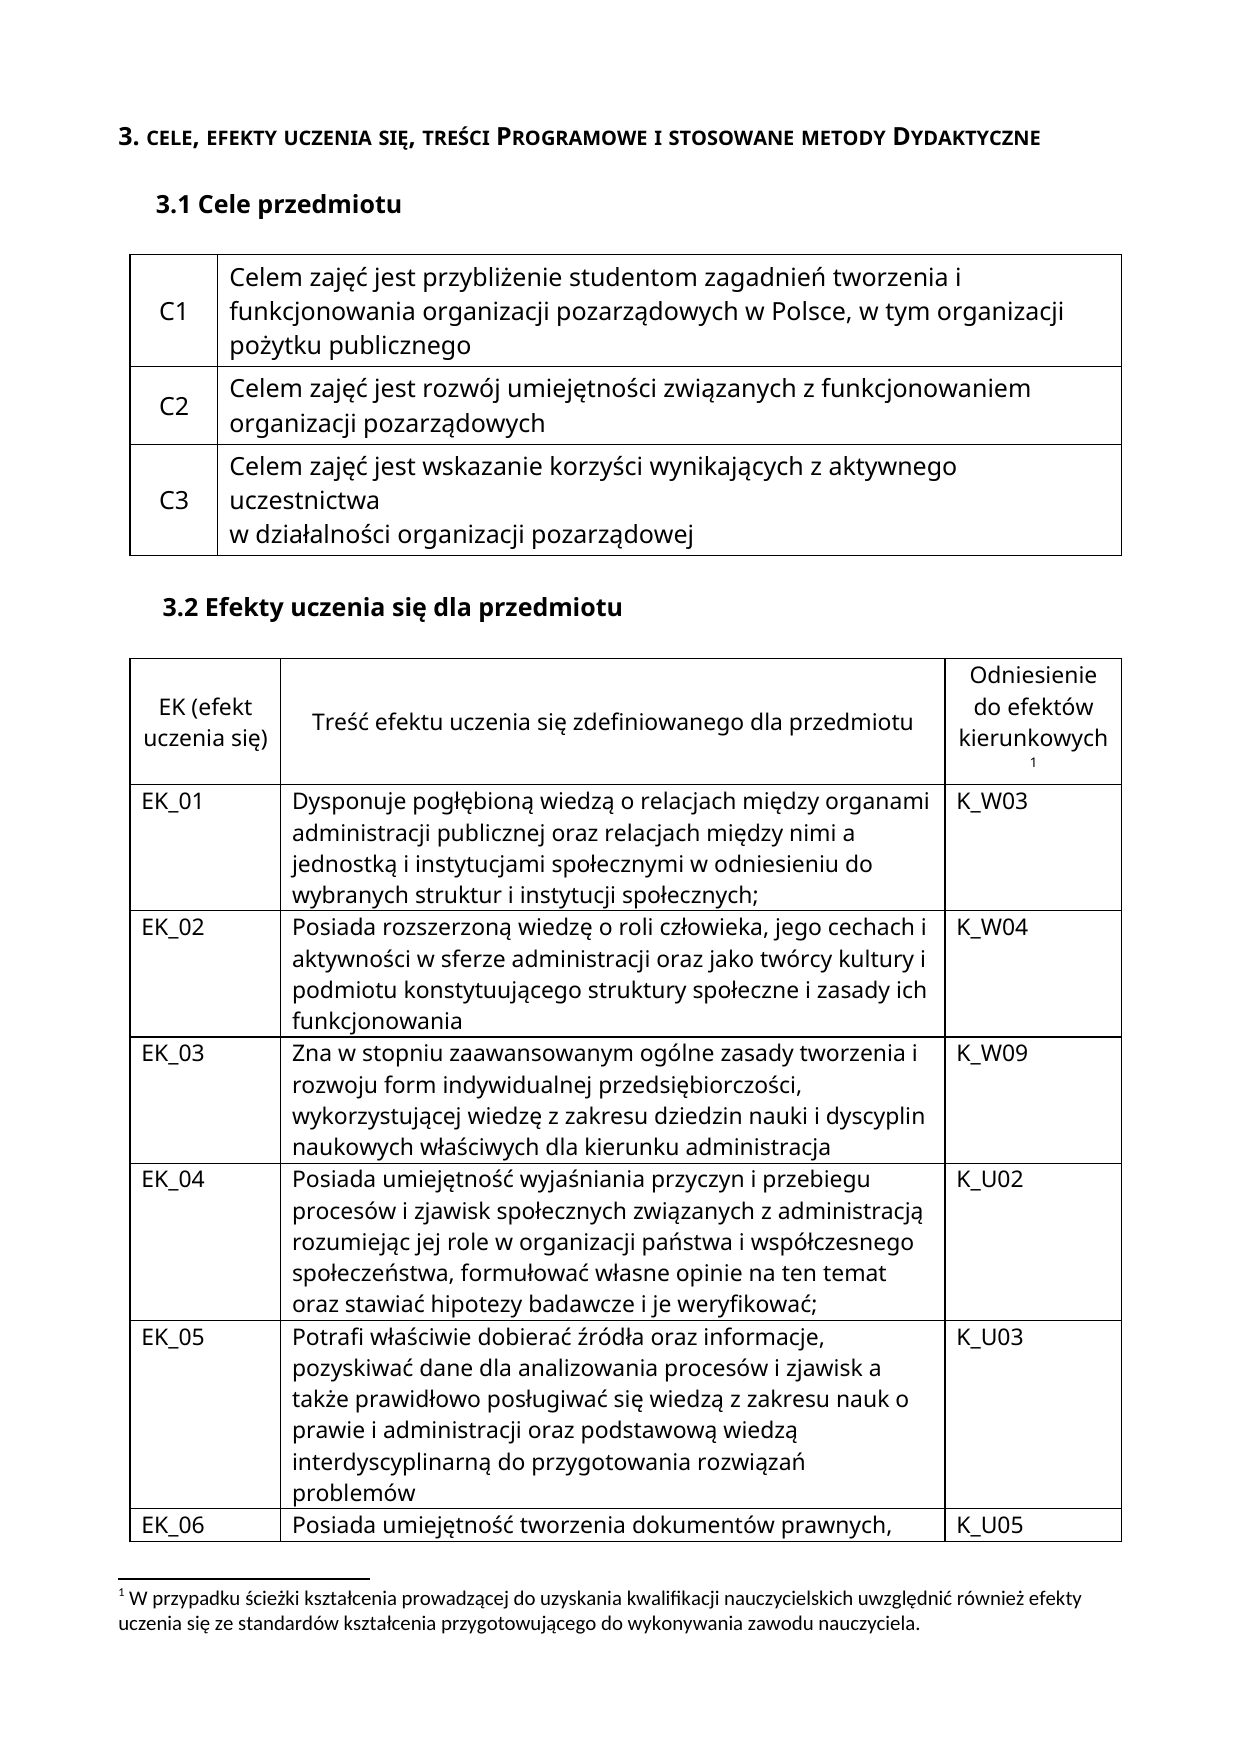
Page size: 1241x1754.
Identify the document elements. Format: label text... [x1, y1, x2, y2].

table_header EK (efekt uczenia się) [131, 659, 280, 784]
text 3. cele, efekty uczenia się, treści Programowe i stosowane metody Dydaktyczne [118, 118, 1122, 152]
table_cell K_W09 [946, 1038, 1121, 1162]
text 3.1 Cele przedmiotu [156, 186, 1122, 220]
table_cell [281, 1509, 944, 1541]
table_cell Zna w stopniu zaawansowanym ogólne zasady tworzenia i rozwoju form indywidualnej przedsiębiorczości, wykorzystującej wiedzę z zakresu dziedzin nauki i dyscyplin naukowych właściwych dla kierunku administracja [281, 1038, 944, 1162]
table_cell K_W03 [946, 785, 1121, 910]
table_cell Potrafi właściwie dobierać źródła oraz informacje, pozyskiwać dane dla analizowania procesów i zjawisk a także prawidłowo posługiwać się wiedzą z zakresu nauk o prawie i administracji oraz podstawową wiedzą interdyscyplinarną do przygotowania rozwiązań problemów [281, 1321, 944, 1508]
table_header Treść efektu uczenia się zdefiniowanego dla przedmiotu [281, 659, 944, 784]
table_cell Dysponuje pogłębioną wiedzą o relacjach między organami administracji publicznej oraz relacjach między nimi a jednostką i instytucjami społecznymi w odniesieniu do wybranych struktur i instytucji społecznych; [281, 785, 944, 910]
text 3.2 Efekty uczenia się dla przedmiotu [162, 590, 1122, 624]
table_header Odniesienie do efektów kierunkowych [946, 659, 1121, 784]
table_cell EK_06 [131, 1509, 280, 1541]
table_cell EK_02 [131, 911, 280, 1036]
table_cell K_U05 [946, 1509, 1121, 1541]
table_cell K_U02 [946, 1164, 1121, 1320]
table_cell Celem zajęć jest wskazanie korzyści wynikających z aktywnego uczestnictwa w działalności organizacji pozarządowej [218, 445, 1121, 555]
table_cell EK_05 [131, 1321, 280, 1508]
table_cell C3 [131, 445, 217, 555]
table_cell K_W04 [946, 911, 1121, 1036]
table_header Celem zajęć jest przybliżenie studentom zagadnień tworzenia i funkcjonowania organizacji pozarządowych w Polsce, w tym organizacji pożytku publicznego [218, 255, 1121, 366]
table_cell Posiada umiejętność wyjaśniania przyczyn i przebiegu procesów i zjawisk społecznych związanych z administracją rozumiejąc jej role w organizacji państwa i współczesnego społeczeństwa, formułować własne opinie na ten temat oraz stawiać hipotezy badawcze i je weryfikować; [281, 1164, 944, 1320]
table_cell Celem zajęć jest rozwój umiejętności związanych z funkcjonowaniem organizacji pozarządowych [218, 367, 1121, 443]
table_cell Posiada rozszerzoną wiedzę o roli człowieka, jego cechach i aktywności w sferze administracji oraz jako twórcy kultury i podmiotu konstytuującego struktury społeczne i zasady ich funkcjonowania [281, 911, 944, 1036]
table_cell K_U03 [946, 1321, 1121, 1508]
table_cell EK_03 [131, 1038, 280, 1162]
table_cell EK_04 [131, 1164, 280, 1320]
table_cell EK_01 [131, 785, 280, 910]
table_cell C2 [131, 367, 217, 443]
table_header C1 [131, 255, 217, 366]
